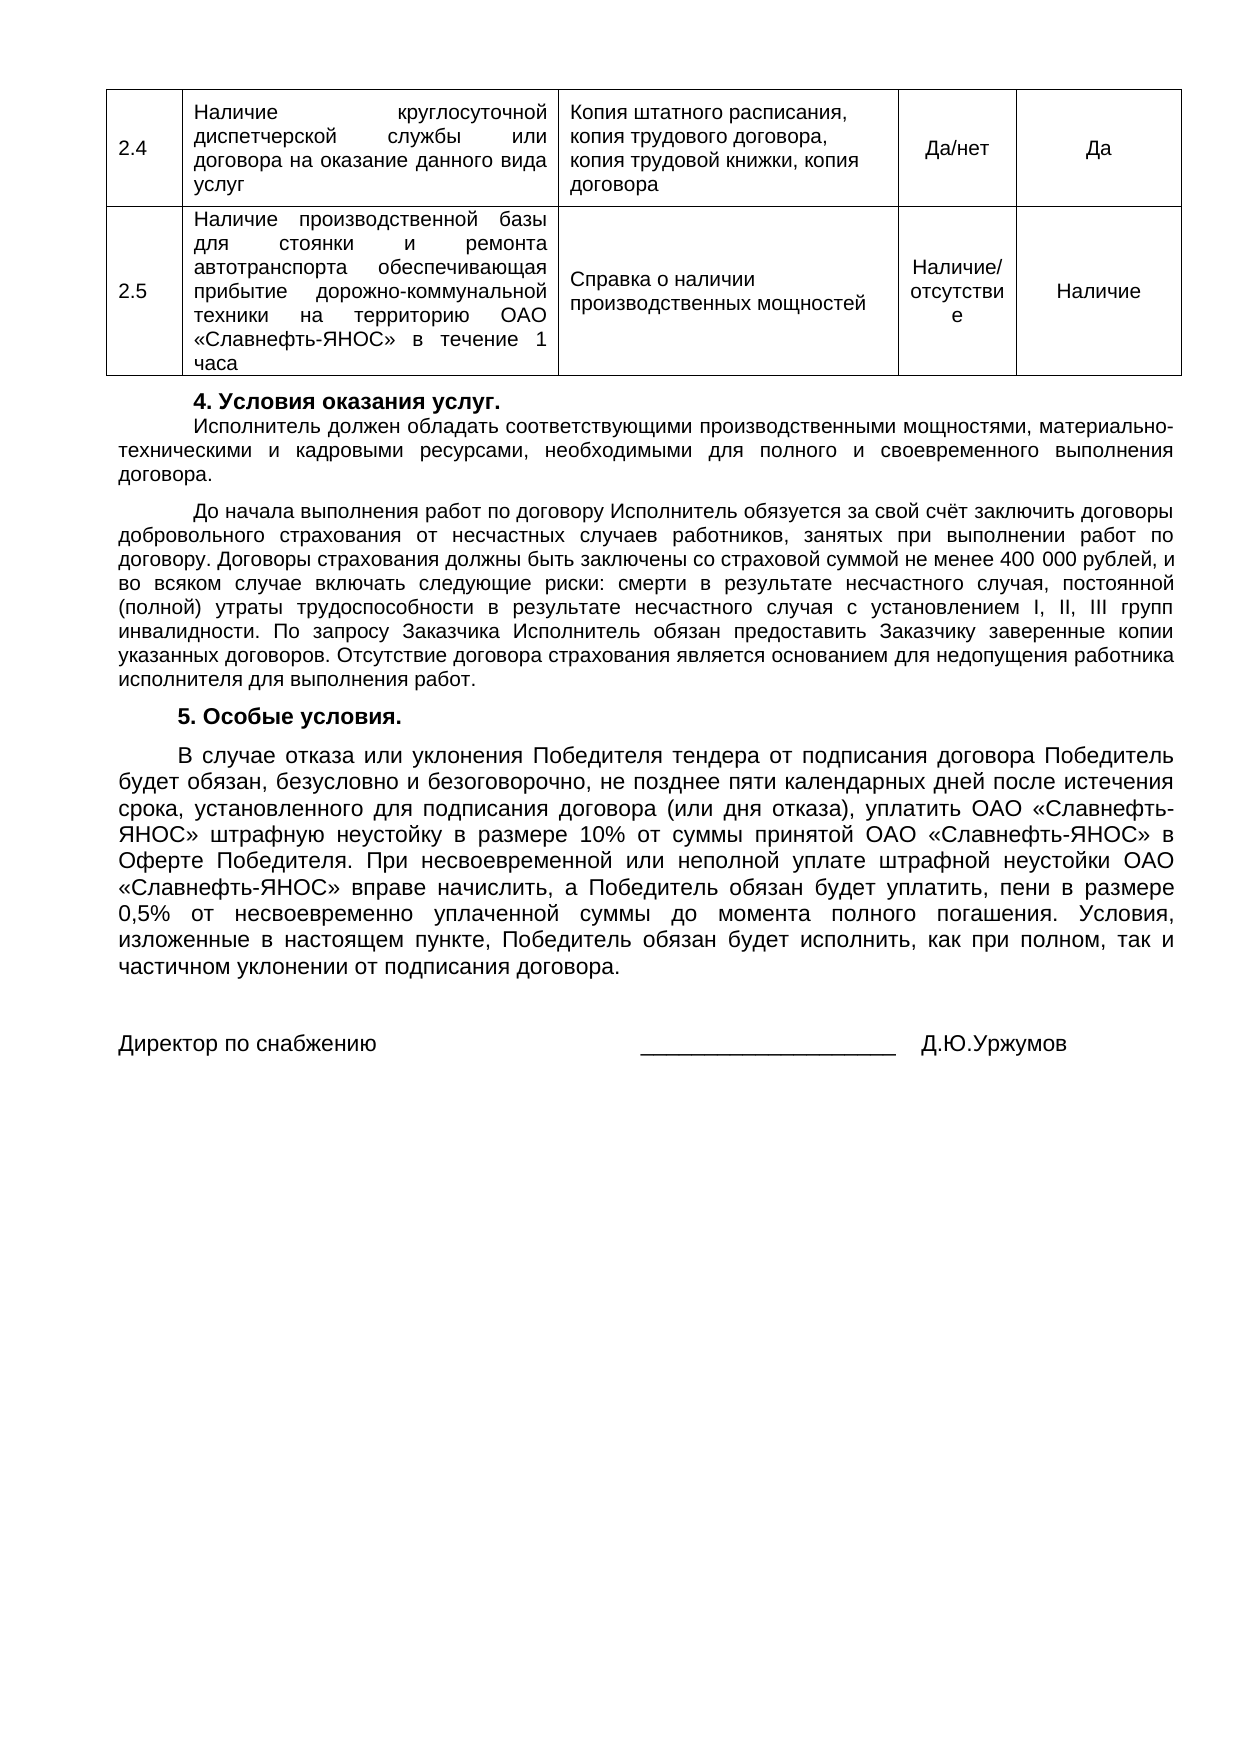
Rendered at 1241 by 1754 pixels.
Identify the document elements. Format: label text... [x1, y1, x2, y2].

table_cell Копия штатного расписания, копия трудового договора, копия трудовой книжки, копия договора [559, 90, 898, 206]
text 4. Условия оказания услуг. [118, 388, 1175, 414]
table_cell 2.4 [107, 90, 182, 206]
table_cell Наличие круглосуточной диспетчерской службы или договора на оказание данного вида услуг [183, 90, 558, 206]
table_cell Наличие/ отсутствие [899, 207, 1016, 374]
text 5. Особые условия. [118, 703, 1175, 729]
table_cell Наличие [1017, 207, 1181, 374]
table_cell 2.5 [107, 207, 182, 374]
text Директор по снабжению ____________________ Д.Ю.Уржумов [118, 1030, 1175, 1057]
table_cell Справка о наличии производственных мощностей [559, 207, 898, 374]
text Исполнитель должен обладать соответствующими производственными мощностями, материально-техническими и кадровыми ресурсами, необходимыми для полного и своевременного выполнения договора. [118, 414, 1175, 486]
table_cell Да [1017, 90, 1181, 206]
text В случае отказа или уклонения Победителя тендера от подписания договора Победитель будет обязан, безусловно и безоговорочно, не позднее пяти календарных дней после истечения срока, установленного для подписания договора (или дня отказа), уплатить ОАО «Славнефть-ЯНОС» штрафную неустойку в размере 10% от суммы принятой ОАО «Славнефть-ЯНОС» в Оферте Победителя. При несвоевременной или неполной уплате штрафной неустойки ОАО «Славнефть-ЯНОС» вправе начислить, а Победитель обязан будет уплатить, пени в размере 0,5% от несвоевременно уплаченной суммы до момента полного погашения. Условия, изложенные в настоящем пункте, Победитель обязан будет исполнить, как при полном, так и частичном уклонении от подписания договора. [118, 742, 1175, 979]
table_cell Наличие производственной базы для стоянки и ремонта автотранспорта обеспечивающая прибытие дорожно-коммунальной техники на территорию ОАО «Славнефть-ЯНОС» в течение 1 часа [183, 207, 558, 374]
table_cell Да/нет [899, 90, 1016, 206]
text До начала выполнения работ по договору Исполнитель обязуется за свой счёт заключить договоры добровольного страхования от несчастных случаев работников, занятых при выполнении работ по договору. Договоры страхования должны быть заключены со страховой суммой не менее 400 000 рублей, и во всяком случае включать следующие риски: смерти в результате несчастного случая, постоянной (полной) утраты трудоспособности в результате несчастного случая с установлением I, II, III групп инвалидности. По запросу Заказчика Исполнитель обязан предоставить Заказчику заверенные копии указанных договоров. Отсутствие договора страхования является основанием для недопущения работника исполнителя для выполнения работ. [118, 499, 1175, 690]
